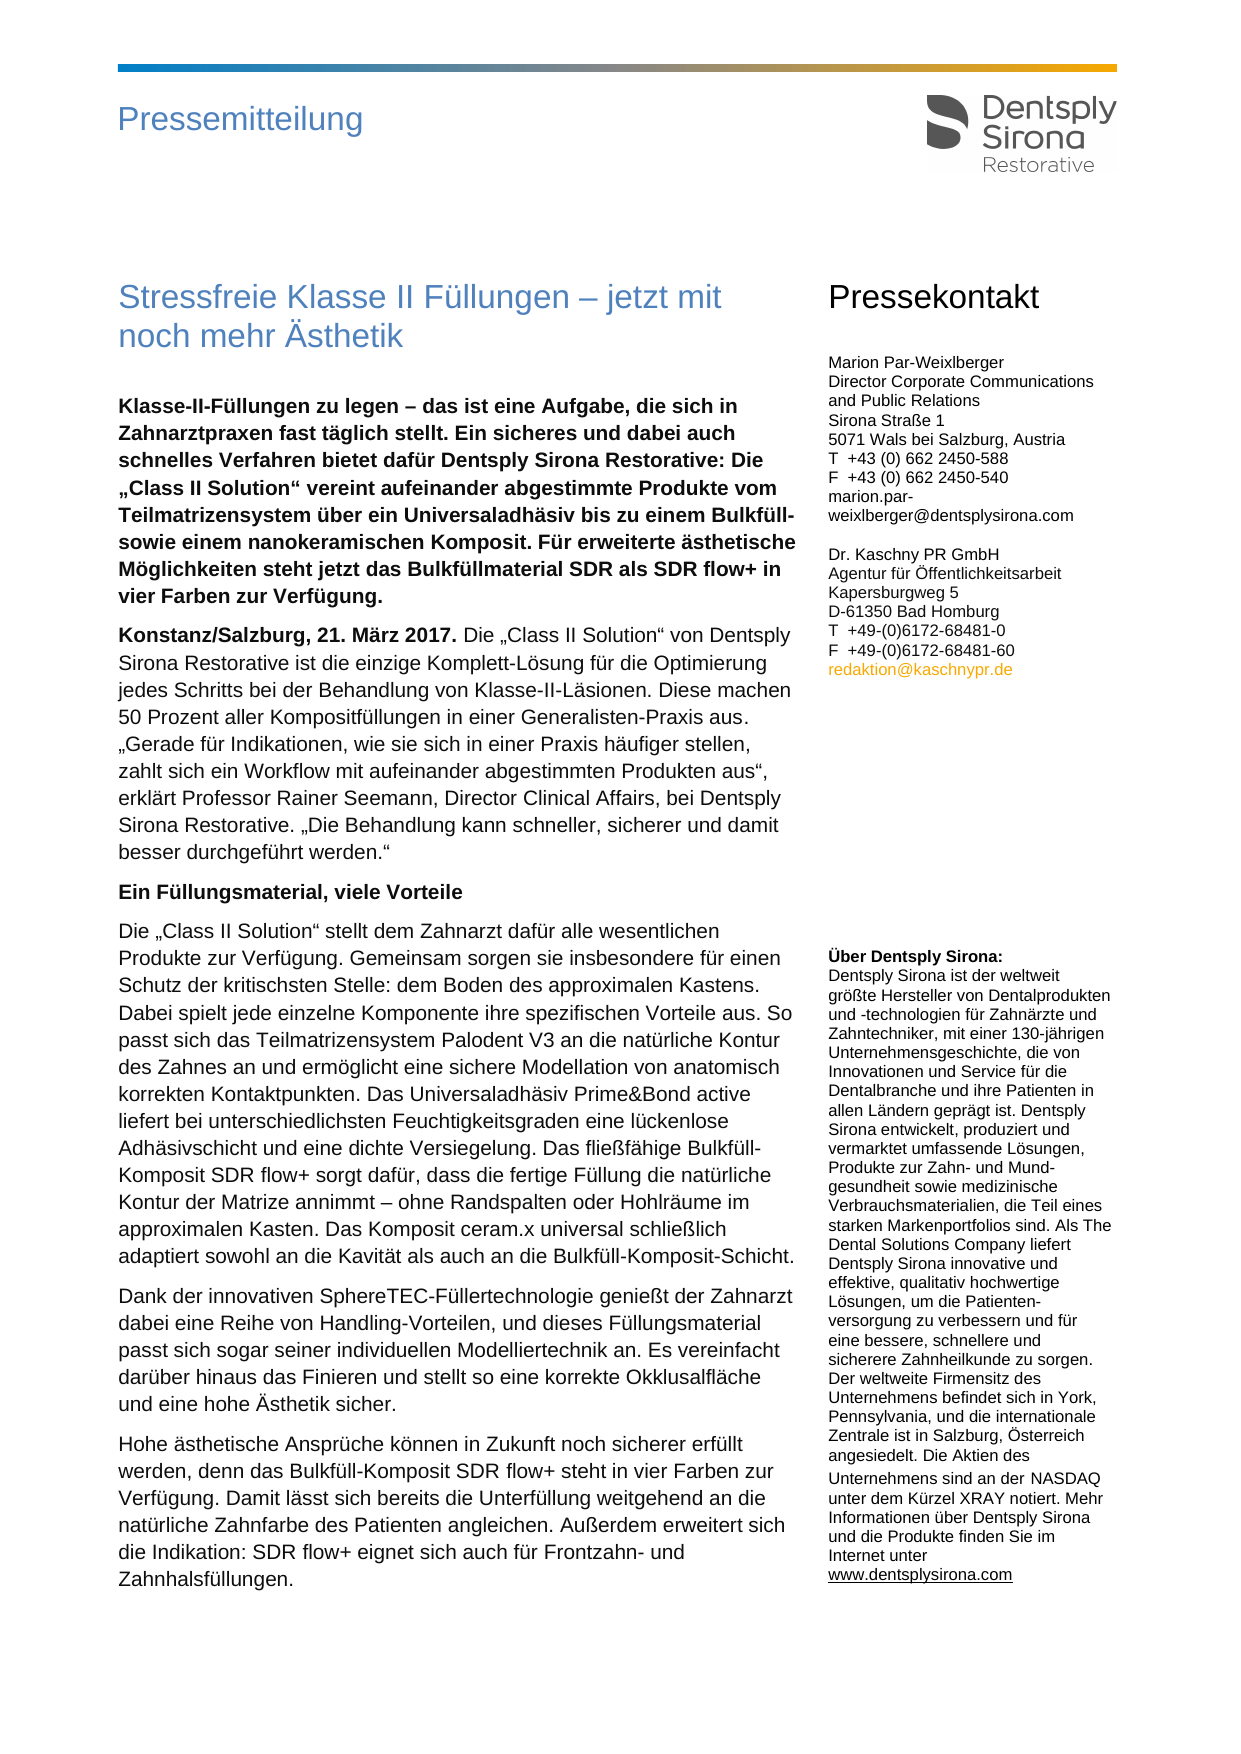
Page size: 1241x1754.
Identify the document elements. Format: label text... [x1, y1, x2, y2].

text Die „Class II Solution“ stellt dem Zahnarzt dafür alle wesentlichen Produkte zur Verfügung. Gemeinsam sorgen sie insbesondere für einen Schutz der kritischsten Stelle: dem Boden des approximalen Kastens. Dabei spielt jede einzelne Komponente ihre spezifischen Vorteile aus. So passt sich das Teilmatrizensystem Palodent V3 an die natürliche Kontur des Zahnes an und ermöglicht eine sichere Modellation von anatomisch korrekten Kontaktpunkten. Das Universaladhäsiv Prime&Bond active liefert bei unterschiedlichsten Feuchtigkeitsgraden eine lückenlose Adhäsivschicht und eine dichte Versiegelung. Das fließfähige Bulkfüll-Komposit SDR flow+ sorgt dafür, dass die fertige Füllung die natürliche Kontur der Matrize annimmt – ohne Randspalten oder Hohlräume im approximalen Kasten. Das Komposit ceram.x universal schließlich adaptiert sowohl an die Kavität als auch an die Bulkfüll-Komposit-Schicht. [118, 917, 798, 1269]
text Konstanz/Salzburg, 21. März 2017. Die „Class II Solution“ von Dentsply Sirona Restorative ist die einzige Komplett-Lösung für die Optimierung jedes Schritts bei der Behandlung von Klasse-II-Läsionen. Diese machen 50 Prozent aller Kompositfüllungen in einer Generalisten-Praxis aus. „Gerade für Indikationen, wie sie sich in einer Praxis häufiger stellen, zahlt sich ein Workflow mit aufeinander abgestimmten Produkten aus“, erklärt Professor Rainer Seemann, Director Clinical Affairs, bei Dentsply Sirona Restorative. „Die Behandlung kann schneller, sicherer und damit besser durchgeführt werden.“ [118, 621, 798, 865]
text Stressfreie Klasse II Füllungen – jetzt mit noch mehr Ästhetik [118, 278, 798, 354]
picture [927, 95, 1117, 172]
text Hohe ästhetische Ansprüche können in Zukunft noch sicherer erfüllt werden, denn das Bulkfüll-Komposit SDR flow+ steht in vier Farben zur Verfügung. Damit lässt sich bereits die Unterfüllung weitgehend an die natürliche Zahnfarbe des Patienten angleichen. Außerdem erweitert sich die Indikation: SDR flow+ eignet sich auch für Frontzahn- und Zahnhalsfüllungen. [118, 1429, 798, 1592]
text Dank der innovativen SphereTEC-Füllertechnologie genießt der Zahnarzt dabei eine Reihe von Handling-Vorteilen, und dieses Füllungsmaterial passt sich sogar seiner individuellen Modelliertechnik an. Es vereinfacht darüber hinaus das Finieren und stellt so eine korrekte Okklusalfläche und eine hohe Ästhetik sicher. [118, 1282, 798, 1417]
text Ein Füllungsmaterial, viele Vorteile [118, 877, 798, 904]
text Klasse-II-Füllungen zu legen – das ist eine Aufgabe, die sich in Zahnarztpraxen fast täglich stellt. Ein sicheres und dabei auch schnelles Verfahren bietet dafür Dentsply Sirona Restorative: Die „Class II Solution“ vereint aufeinander abgestimmte Produkte vom Teilmatrizensystem über ein Universaladhäsiv bis zu einem Bulkfüll- sowie einem nanokeramischen Komposit. Für erweiterte ästhetische Möglichkeiten steht jetzt das Bulkfüllmaterial SDR als SDR flow+ in vier Farben zur Verfügung. [118, 392, 798, 609]
picture [117, 59, 1118, 78]
